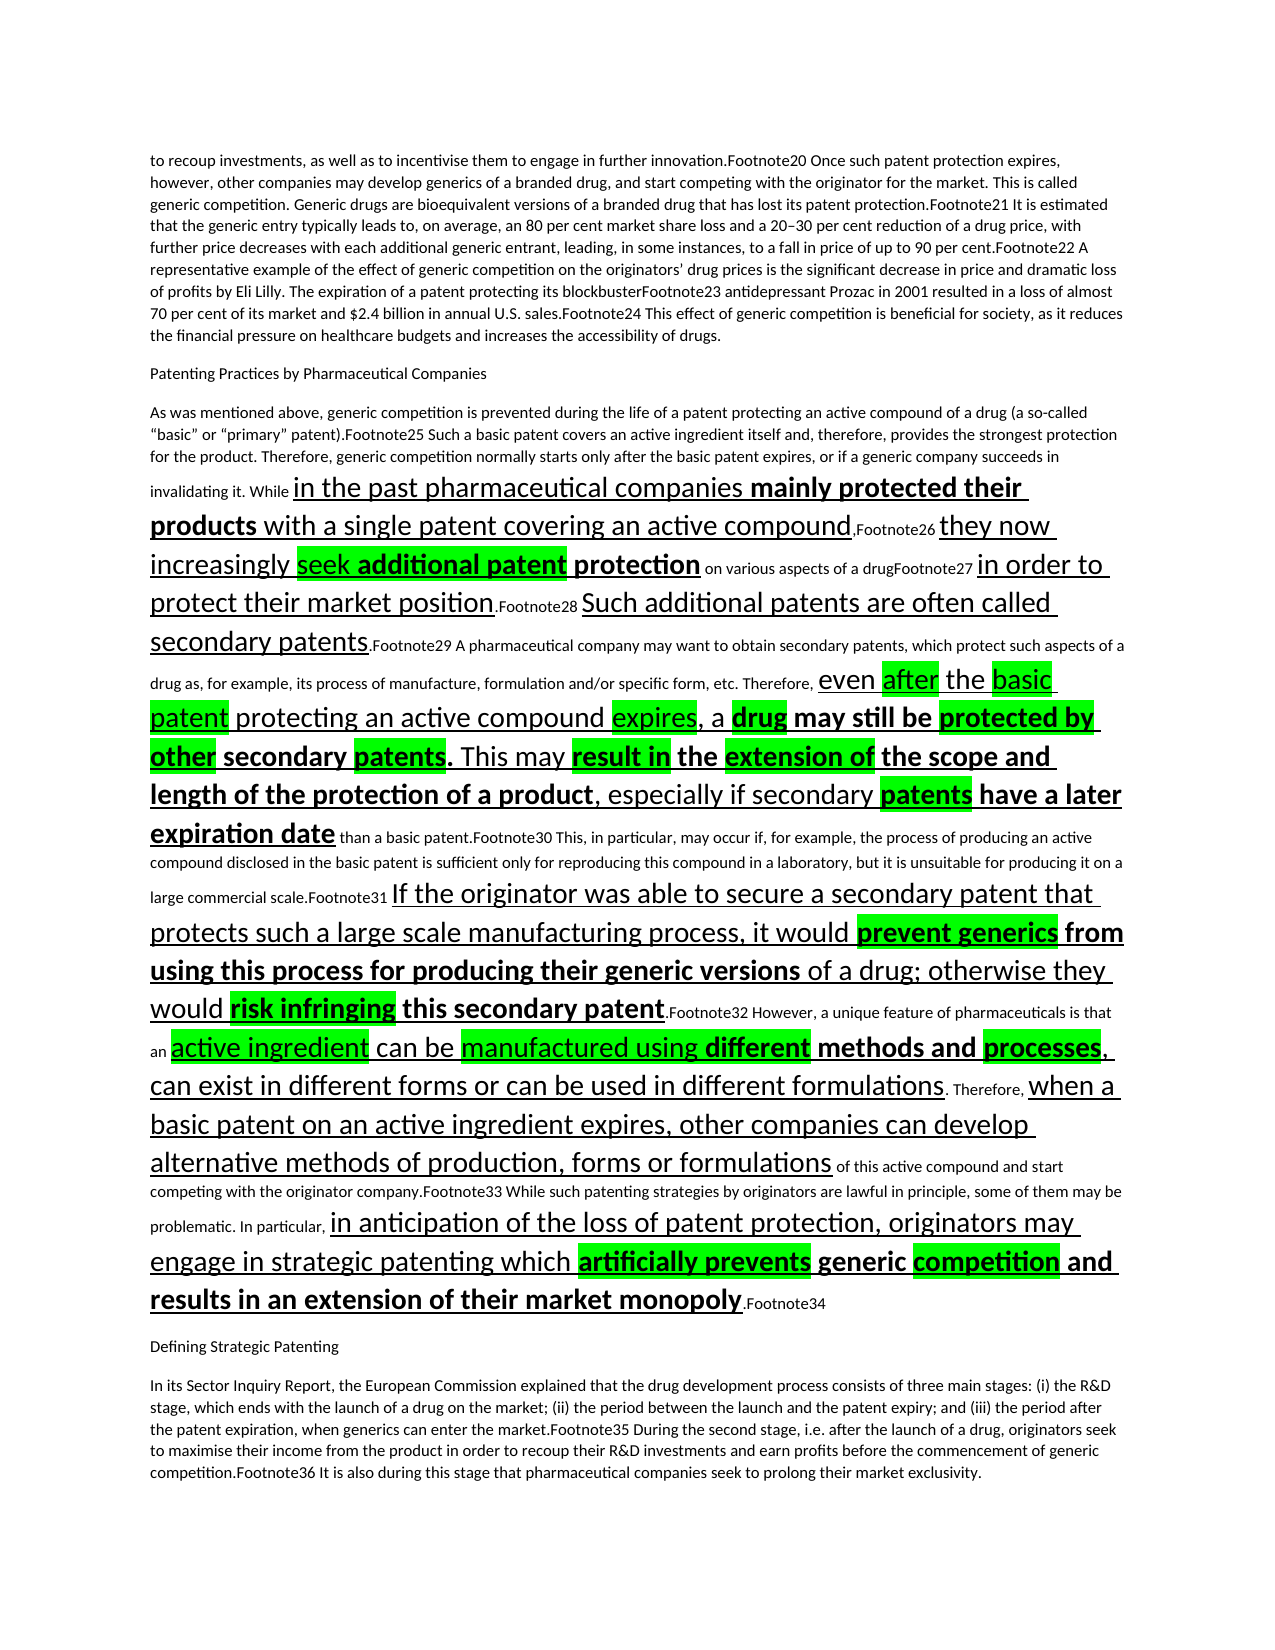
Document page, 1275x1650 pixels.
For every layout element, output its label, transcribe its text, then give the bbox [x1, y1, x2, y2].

text Defining Strategic Patenting [150, 1337, 1125, 1357]
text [150, 150, 1125, 345]
text As was mentioned above, generic competition is prevented during the life of a patent protecting an active compound of a drug (a so-called “basic” or “primary” patent).Footnote25 Such a basic patent covers an active ingredient itself and, therefore, provides the strongest protection for the product. Therefore, generic competition normally starts only after the basic patent expires, or if a generic company succeeds in invalidating it. While in the past pharmaceutical companies mainly protected their products with a single patent covering an active compound,Footnote26 they now increasingly seek additional patent protection on various aspects of a drugFootnote27 in order to protect their market position.Footnote28 Such additional patents are often called secondary patents.Footnote29 A pharmaceutical company may want to obtain secondary patents, which protect such aspects of a drug as, for example, its process of manufacture, formulation and/or specific form, etc. Therefore, even after the basic patent protecting an active compound expires, a drug may still be protected by other secondary patents. This may result in the extension of the scope and length of the protection of a product, especially if secondary patents have a later expiration date than a basic patent.Footnote30 This, in particular, may occur if, for example, the process of producing an active compound disclosed in the basic patent is sufficient only for reproducing this compound in a laboratory, but it is unsuitable for producing it on a large commercial scale.Footnote31 If the originator was able to secure a secondary patent that protects such a large scale manufacturing process, it would prevent generics from using this process for producing their generic versions of a drug; otherwise they would risk infringing this secondary patent.Footnote32 However, a unique feature of pharmaceuticals is that an active ingredient can be manufactured using different methods and processes, can exist in different forms or can be used in different formulations. Therefore, when a basic patent on an active ingredient expires, other companies can develop alternative methods of production, forms or formulations of this active compound and start competing with the originator company.Footnote33 While such patenting strategies by originators are lawful in principle, some of them may be problematic. In particular, in anticipation of the loss of patent protection, originators may engage in strategic patenting which artificially prevents generic competition and results in an extension of their market monopoly.Footnote34 [150, 402, 1125, 1317]
text Patenting Practices by Pharmaceutical Companies [150, 363, 1125, 384]
text In its Sector Inquiry Report, the European Commission explained that the drug development process consists of three main stages: (i) the R&D stage, which ends with the launch of a drug on the market; (ii) the period between the launch and the patent expiry; and (iii) the period after the patent expiration, when generics can enter the market.Footnote35 During the second stage, i.e. after the launch of a drug, originators seek to maximise their income from the product in order to recoup their R&D investments and earn profits before the commencement of generic competition.Footnote36 It is also during this stage that pharmaceutical companies seek to prolong their market exclusivity. [150, 1375, 1125, 1483]
